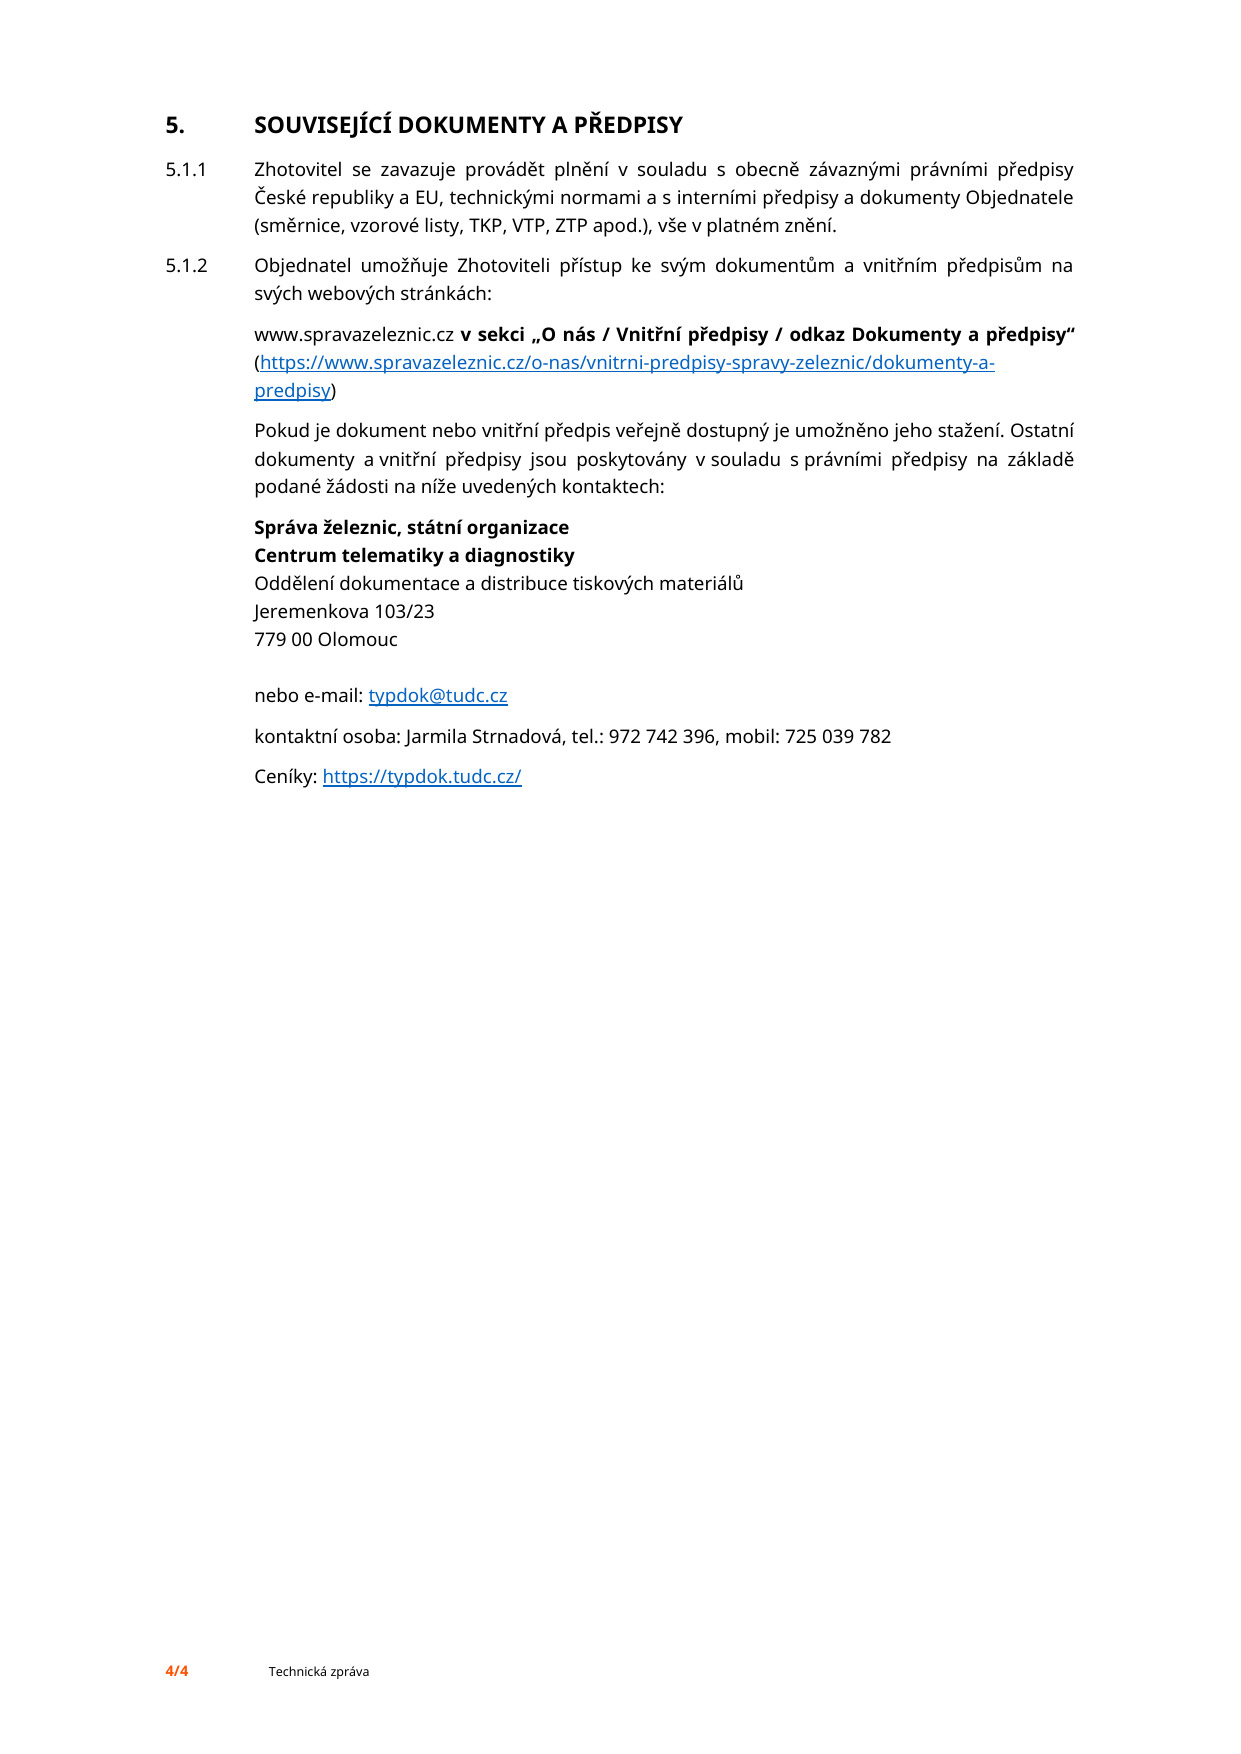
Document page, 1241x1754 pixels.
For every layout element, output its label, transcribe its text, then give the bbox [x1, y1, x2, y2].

text nebo e-mail: typdok@tudc.cz [254, 682, 1075, 708]
text Jeremenkova 103/23 [254, 598, 1075, 624]
text Centrum telematiky a diagnostiky [254, 542, 1075, 568]
list Pokud je dokument nebo vnitřní předpis veřejně dostupný je umožněno jeho stažení. Ostatní dokumenty a vnitřní předpisy jsou poskytovány v souladu s právními předpisy na základě podané žádosti na níže uvedených kontaktech: [254, 418, 1075, 499]
list www.spravazeleznic.cz v sekci „O nás / Vnitřní předpisy / odkaz Dokumenty a předpisy“ (https://www.spravazeleznic.cz/o-nas/vnitrni-predpisy-spravy-zeleznic/‌dokumenty-a-predpisy) [254, 321, 1075, 403]
text SOUVISEJÍCÍ DOKUMENTY A PŘEDPISY [165, 109, 1075, 141]
text 779 00 Olomouc [254, 626, 1075, 652]
text Zhotovitel se zavazuje provádět plnění v souladu s obecně závaznými právními předpisy České republiky a EU, technickými normami a s interními předpisy a dokumenty Objednatele (směrnice, vzorové listy, TKP, VTP, ZTP apod.), vše v platném znění. [165, 156, 1075, 238]
text kontaktní osoba: Jarmila Strnadová, tel.: 972 742 396, mobil: 725 039 782 [254, 723, 1075, 748]
list Správa železnic, státní organizace [254, 514, 1075, 540]
text Ceníky: https://typdok.tudc.cz/ [254, 763, 1075, 789]
text Objednatel umožňuje Zhotoviteli přístup ke svým dokumentům a vnitřním předpisům na svých webových stránkách: [165, 253, 1075, 306]
text Oddělení dokumentace a distribuce tiskových materiálů [254, 570, 1075, 596]
